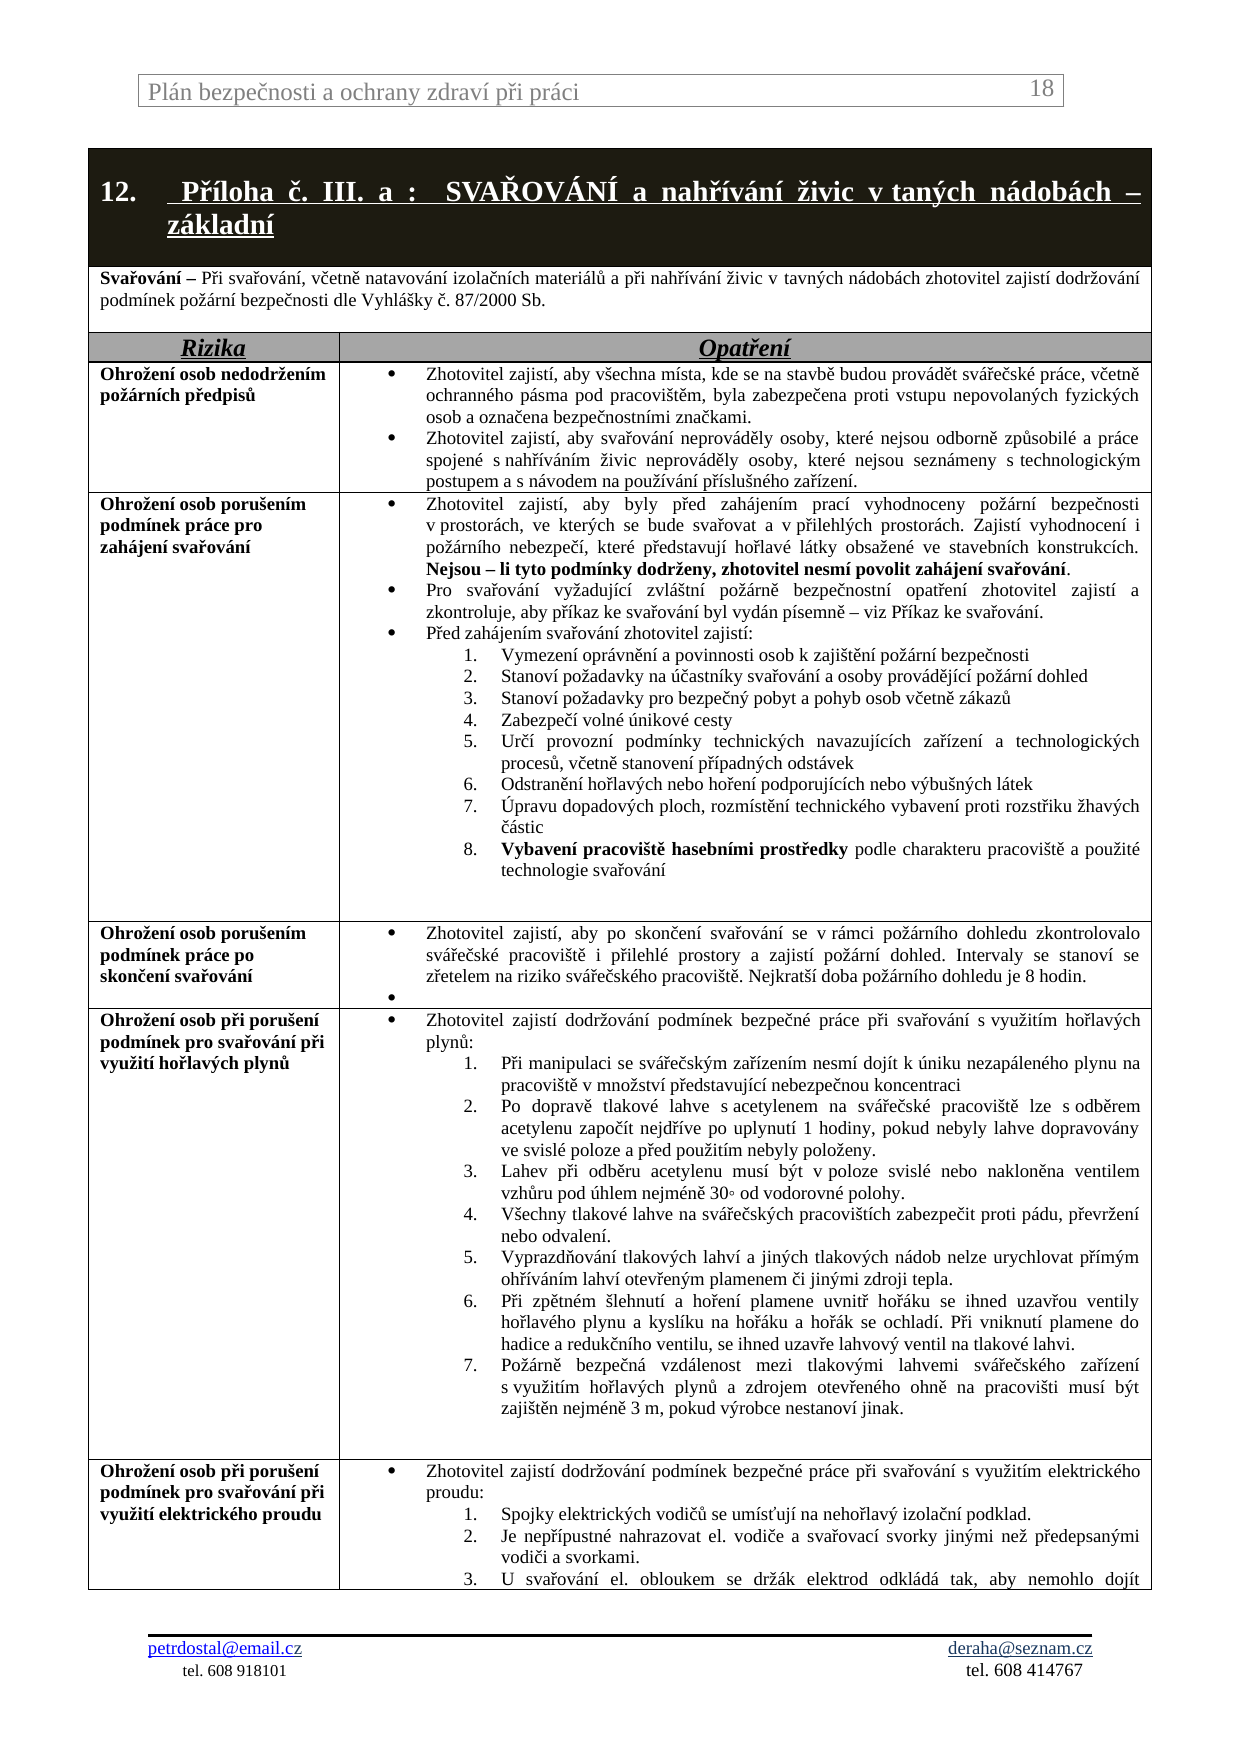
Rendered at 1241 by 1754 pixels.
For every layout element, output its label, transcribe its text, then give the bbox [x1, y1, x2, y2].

table_cell Ohrožení osob při porušení podmínek pro svařování při využití hořlavých plynů [89, 1009, 339, 1459]
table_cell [89, 1460, 339, 1589]
table_cell Ohrožení osob porušením podmínek práce po skončení svařování [89, 922, 339, 1008]
table_cell Zhotovitel zajistí dodržování podmínek bezpečné práce při svařování s využitím hořlavých plynů: Při manipulaci se svářečským zařízením nesmí dojít k úniku nezapáleného plynu na pracoviště v množství představující nebezpečnou koncentraci Po dopravě tlakové lahve s acetylenem na svářečské pracoviště lze s odběrem acetylenu započít nejdříve po uplynutí 1 hodiny, pokud nebyly lahve dopravovány ve svislé poloze a před použitím nebyly položeny. Lahev při odběru acetylenu musí být v poloze svislé nebo nakloněna ventilem vzhůru pod úhlem nejméně 30◦ od vodorovné polohy. Všechny tlakové lahve na svářečských pracovištích zabezpečit proti pádu, převržení nebo odvalení. Vyprazdňování tlakových lahví a jiných tlakových nádob nelze urychlovat přímým ohříváním lahví otevřeným plamenem či jinými zdroji tepla. Při zpětném šlehnutí a hoření plamene uvnitř hořáku se ihned uzavřou ventily hořlavého plynu a kyslíku na hořáku a hořák se ochladí. Při vniknutí plamene do hadice a redukčního ventilu, se ihned uzavře lahvový ventil na tlakové lahvi. Požárně bezpečná vzdálenost mezi tlakovými lahvemi svářečského zařízení s využitím hořlavých plynů a zdrojem otevřeného ohně na pracovišti musí být zajištěn nejméně 3 m, pokud výrobce nestanoví jinak. [340, 1009, 1151, 1459]
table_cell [340, 1460, 1151, 1589]
table_cell Zhotovitel zajistí, aby všechna místa, kde se na stavbě budou provádět svářečské práce, včetně ochranného pásma pod pracovištěm, byla zabezpečena proti vstupu nepovolaných fyzických osob a označena bezpečnostními značkami. Zhotovitel zajistí, aby svařování neprováděly osoby, které nejsou odborně způsobilé a práce spojené s nahříváním živic neprováděly osoby, které nejsou seznámeny s technologickým postupem a s návodem na používání příslušného zařízení. [340, 363, 1151, 492]
table_cell Zhotovitel zajistí, aby po skončení svařování se v rámci požárního dohledu zkontrolovalo svářečské pracoviště i přilehlé prostory a zajistí požární dohled. Intervaly se stanoví se zřetelem na riziko svářečského pracoviště. Nejkratší doba požárního dohledu je 8 hodin. [340, 922, 1151, 1008]
table_cell Ohrožení osob porušením podmínek práce pro zahájení svařování [89, 493, 339, 921]
table_cell Zhotovitel zajistí, aby byly před zahájením prací vyhodnoceny požární bezpečnosti v prostorách, ve kterých se bude svařovat a v přilehlých prostorách. Zajistí vyhodnocení i požárního nebezpečí, které představují hořlavé látky obsažené ve stavebních konstrukcích. Nejsou – li tyto podmínky dodrženy, zhotovitel nesmí povolit zahájení svařování. Pro svařování vyžadující zvláštní požárně bezpečnostní opatření zhotovitel zajistí a zkontroluje, aby příkaz ke svařování byl vydán písemně – viz Příkaz ke svařování. Před zahájením svařování zhotovitel zajistí: Vymezení oprávnění a povinnosti osob k zajištění požární bezpečnosti Stanoví požadavky na účastníky svařování a osoby provádějící požární dohled Stanoví požadavky pro bezpečný pobyt a pohyb osob včetně zákazů Zabezpečí volné únikové cesty Určí provozní podmínky technických navazujících zařízení a technologických procesů, včetně stanovení případných odstávek Odstranění hořlavých nebo hoření podporujících nebo výbušných látek Úpravu dopadových ploch, rozmístění technického vybavení proti rozstřiku žhavých částic Vybavení pracoviště hasebními prostředky podle charakteru pracoviště a použité technologie svařování [340, 493, 1151, 921]
table_cell Rizika [89, 333, 339, 361]
table_cell Opatření [340, 333, 1151, 361]
table_cell Ohrožení osob nedodržením požárních předpisů [89, 363, 339, 492]
table_header Příloha č. III. a : SVAŘOVÁNÍ a nahřívání živic v taných nádobách – základní [89, 149, 1151, 266]
table_cell Svařování – Při svařování, včetně natavování izolačních materiálů a při nahřívání živic v tavných nádobách zhotovitel zajistí dodržování podmínek požární bezpečnosti dle Vyhlášky č. 87/2000 Sb. [89, 267, 1151, 332]
